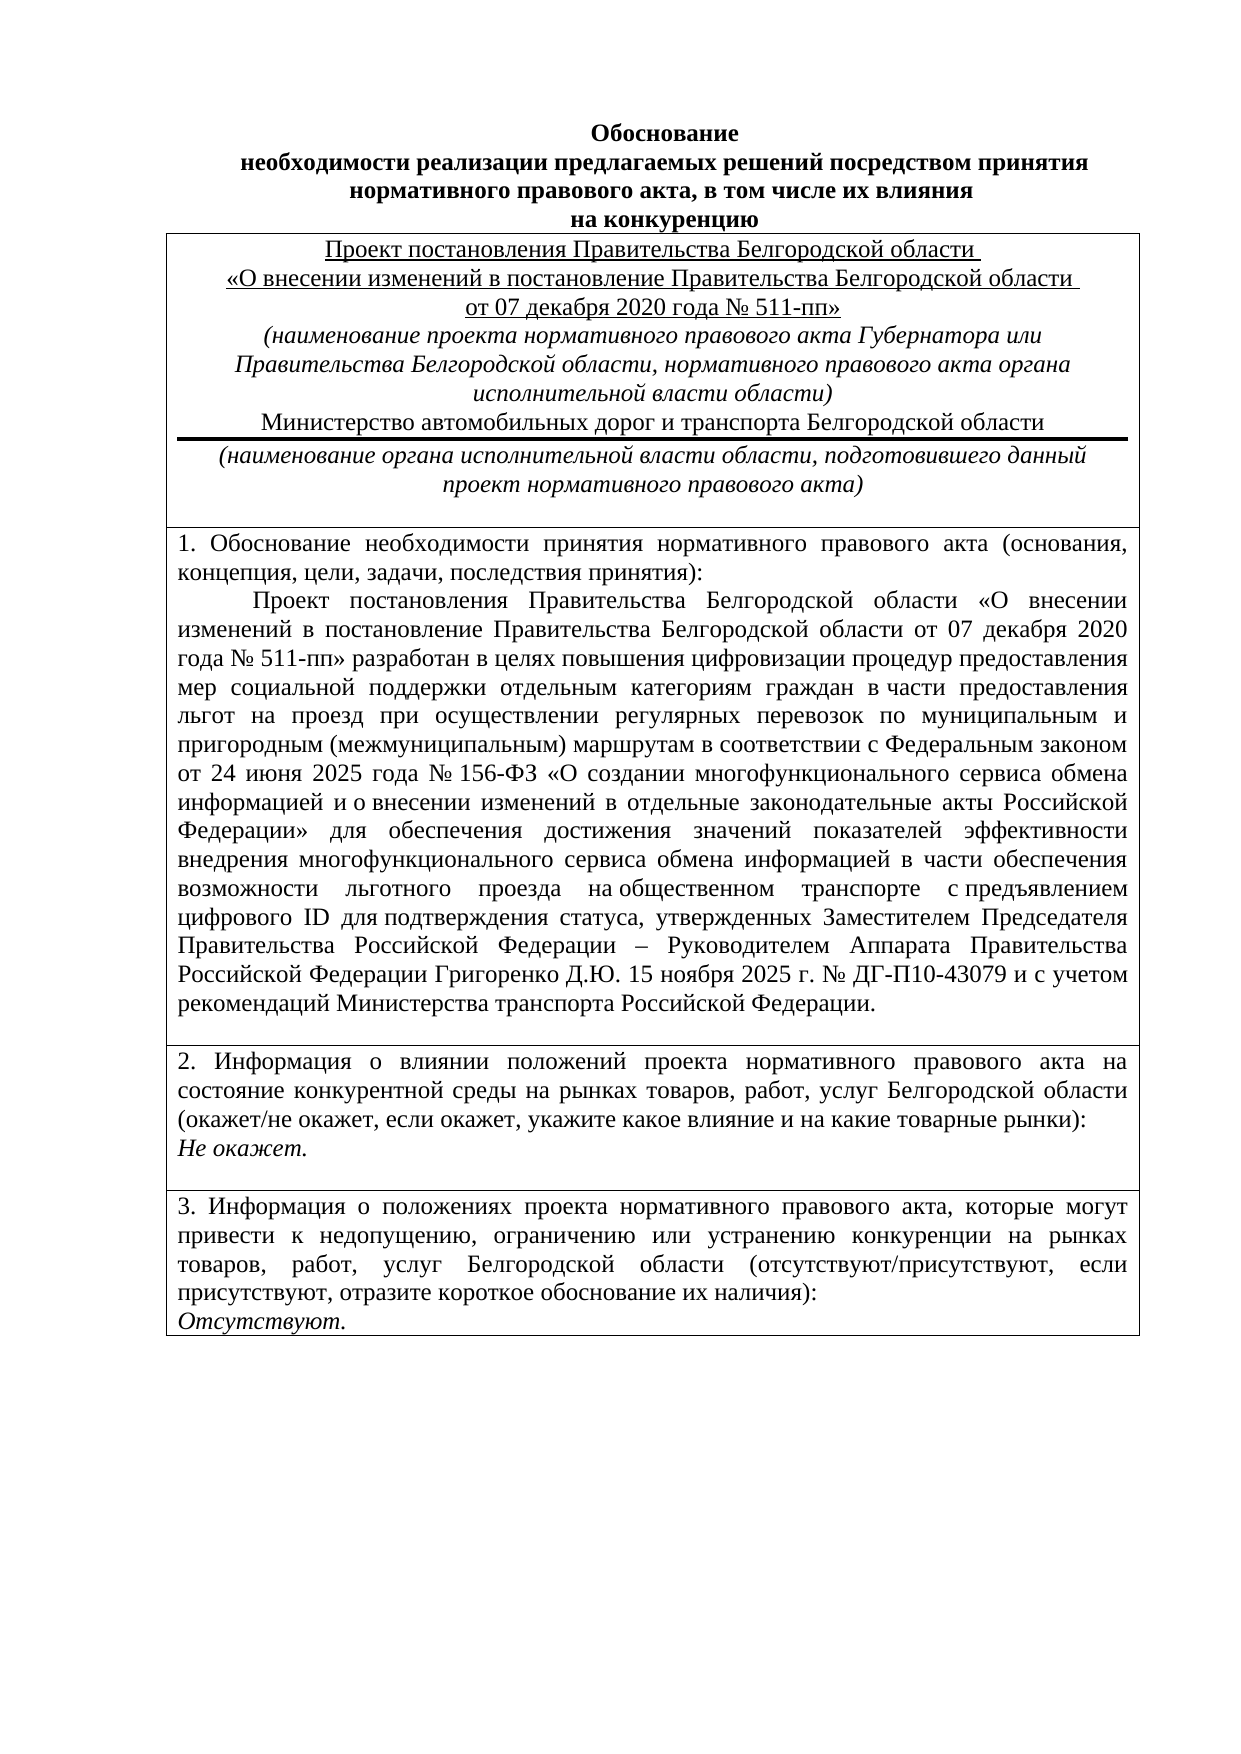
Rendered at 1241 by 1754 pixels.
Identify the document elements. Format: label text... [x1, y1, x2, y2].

table_cell 3. Информация о положениях проекта нормативного правового акта, которые могут привести к недопущению, ограничению или устранению конкуренции на рынках товаров, работ, услуг Белгородской области (отсутствуют/присутствуют, если присутствуют, отразите короткое обоснование их наличия): Отсутствуют. [167, 1191, 1139, 1335]
text Обоснование [177, 118, 1152, 147]
table_cell 2. Информация о влиянии положений проекта нормативного правового акта на состояние конкурентной среды на рынках товаров, работ, услуг Белгородской области (окажет/не окажет, если окажет, укажите какое влияние и на какие товарные рынки): Не окажет. [167, 1046, 1139, 1190]
table_cell 1. Обоснование необходимости принятия нормативного правового акта (основания, концепция, цели, задачи, последствия принятия): Проект постановления Правительства Белгородской области «О внесении изменений в постановление Правительства Белгородской области от 07 декабря 2020 года № 511-пп» разработан в целях повышения цифровизации процедур предоставления мер социальной поддержки отдельным категориям граждан в части предоставления льгот на проезд при осуществлении регулярных перевозок по муниципальным и пригородным (межмуниципальным) маршрутам в соответствии с Федеральным законом от 24 июня 2025 года № 156-ФЗ «О создании многофункционального сервиса обмена информацией и о внесении изменений в отдельные законодательные акты Российской Федерации» для обеспечения достижения значений показателей эффективности внедрения многофункционального сервиса обмена информацией в части обеспечения возможности льготного проезда на общественном транспорте с предъявлением цифрового ID для подтверждения статуса, утвержденных Заместителем Председателя Правительства Российской Федерации – Руководителем Аппарата Правительства Российской Федерации Григоренко Д.Ю. 15 ноября 2025 г. № ДГ-П10-43079 и с учетом рекомендаций Министерства транспорта Российской Федерации. [167, 528, 1139, 1045]
table_header Проект постановления Правительства Белгородской области «О внесении изменений в постановление Правительства Белгородской области от 07 декабря 2020 года № 511-пп» (наименование проекта нормативного правового акта Губернатора или Правительства Белгородской области, нормативного правового акта органа исполнительной власти области) Министерство автомобильных дорог и транспорта Белгородской области (наименование органа исполнительной власти области, подготовившего данный проект нормативного правового акта) [167, 234, 1139, 527]
text необходимости реализации предлагаемых решений посредством принятия нормативного правового акта, в том числе их влияния на конкуренцию [177, 147, 1152, 233]
